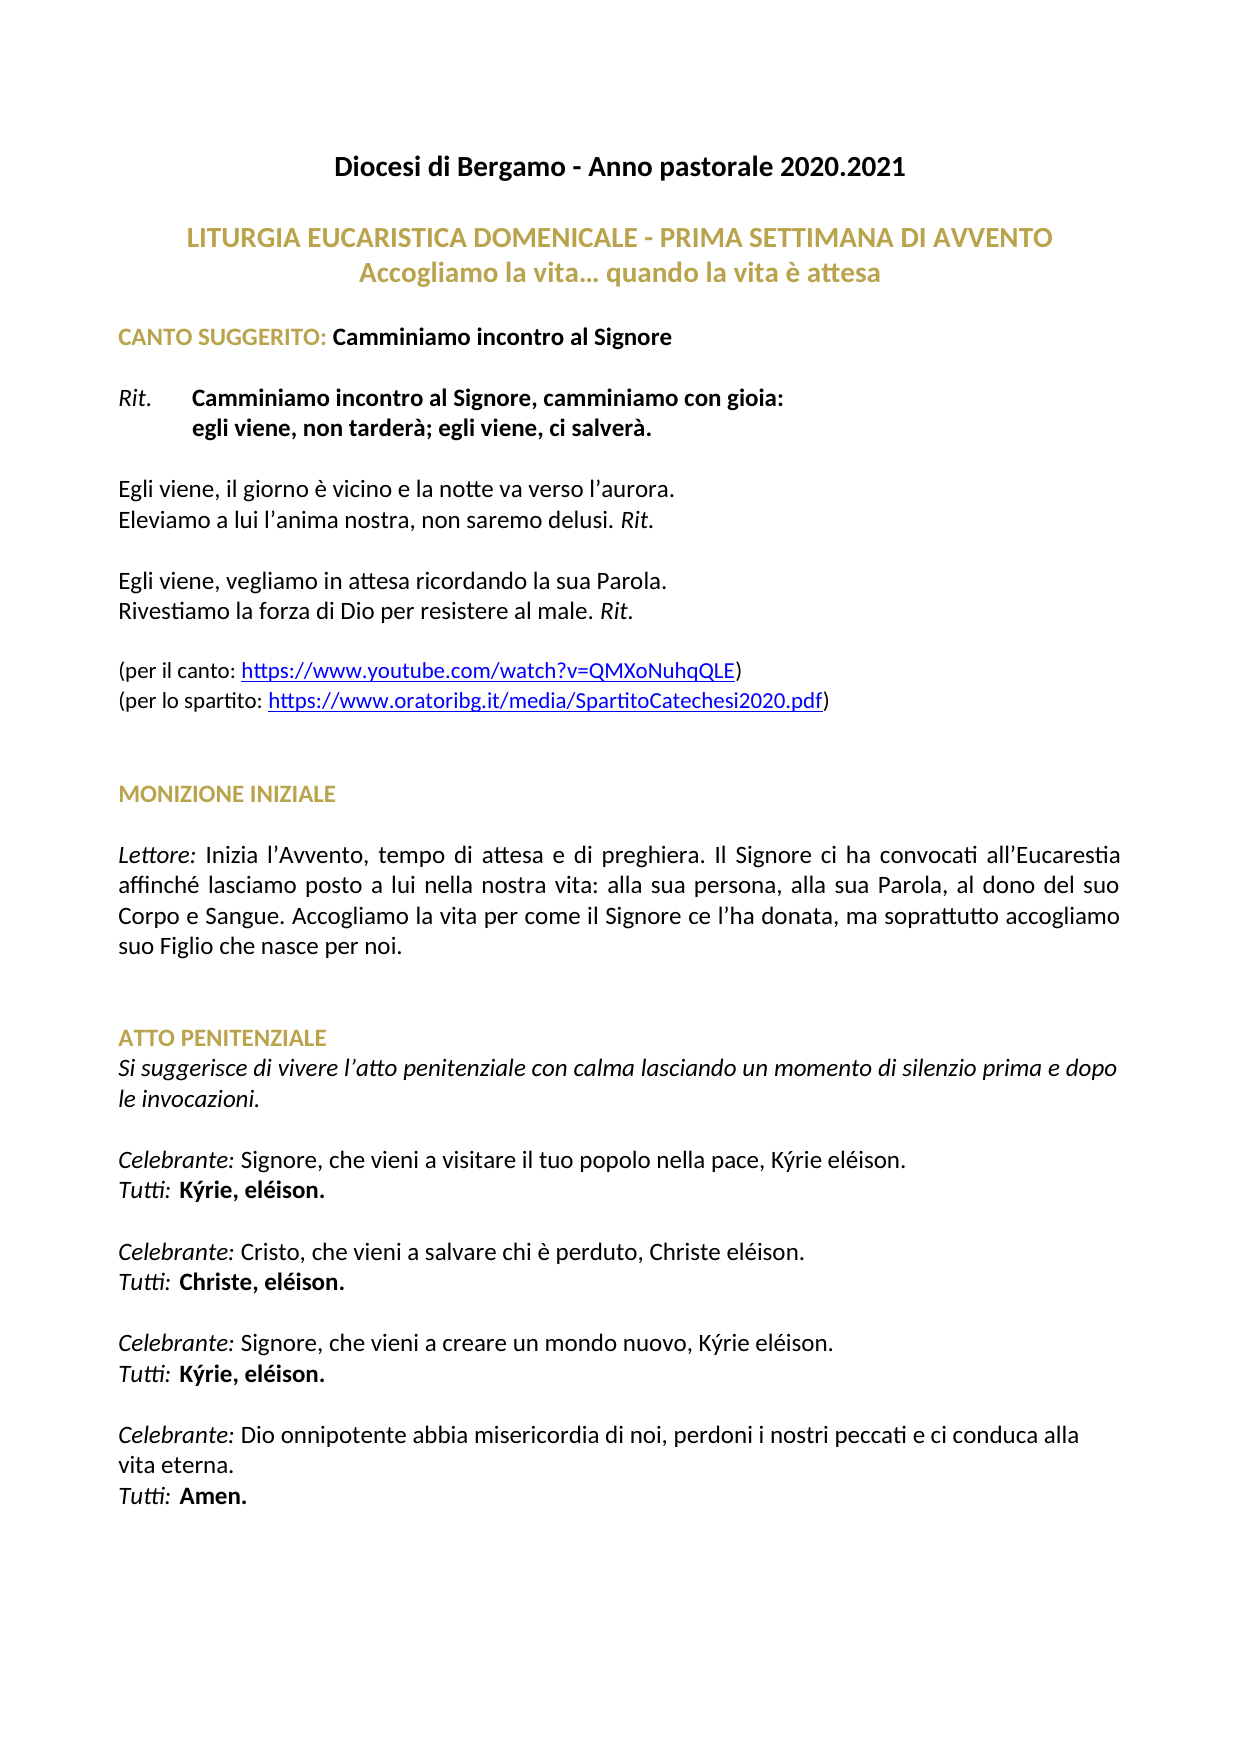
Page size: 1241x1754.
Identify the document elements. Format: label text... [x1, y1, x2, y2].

text Rivestiamo la forza di Dio per resistere al male. Rit. [118, 595, 1122, 626]
text Tutti: Kýrie, eléison. [118, 1174, 1122, 1205]
text Celebrante: Cristo, che vieni a salvare chi è perduto, Christe eléison. [118, 1236, 1122, 1266]
text Diocesi di Bergamo - Anno pastorale 2020.2021 [118, 148, 1122, 183]
text Tutti: Christe, eléison. [118, 1266, 1122, 1297]
text egli viene, non tarderà; egli viene, ci salverà. [118, 412, 1122, 443]
text Celebrante: Signore, che vieni a creare un mondo nuovo, Kýrie eléison. [118, 1327, 1122, 1358]
text LITURGIA EUCARISTICA DOMENICALE - PRIMA SETTIMANA DI AVVENTO [118, 219, 1122, 254]
text (per lo spartito: https://www.oratoribg.it/media/SpartitoCatechesi2020.pdf) [118, 687, 1122, 714]
text MONIZIONE INIZIALE [118, 778, 1122, 808]
text Egli viene, vegliamo in attesa ricordando la sua Parola. [118, 565, 1122, 595]
text Egli viene, il giorno è vicino e la notte va verso l’aurora. [118, 473, 1122, 504]
text Celebrante: Dio onnipotente abbia misericordia di noi, perdoni i nostri peccati e ci conduca alla vita eterna. [118, 1419, 1122, 1480]
text Tutti: Kýrie, eléison. [118, 1358, 1122, 1388]
text (per il canto: https://www.youtube.com/watch?v=QMXoNuhqQLE) [118, 656, 1122, 684]
text Eleviamo a lui l’anima nostra, non saremo delusi. Rit. [118, 504, 1122, 534]
text Lettore: Inizia l’Avvento, tempo di attesa e di preghiera. Il Signore ci ha convocati all’Eucarestia affinché lasciamo posto a lui nella nostra vita: alla sua persona, alla sua Parola, al dono del suo Corpo e Sangue. Accogliamo la vita per come il Signore ce l’ha donata, ma soprattutto accogliamo suo Figlio che nasce per noi. [118, 839, 1122, 961]
text ATTO PENITENZIALE [118, 1022, 1122, 1052]
text Tutti: Amen. [118, 1480, 1122, 1510]
text Celebrante: Signore, che vieni a visitare il tuo popolo nella pace, Kýrie eléison. [118, 1144, 1122, 1174]
text Accogliamo la vita… quando la vita è attesa [118, 254, 1122, 290]
text CANTO SUGGERITO: Camminiamo incontro al Signore [118, 321, 1122, 351]
text Rit. Camminiamo incontro al Signore, camminiamo con gioia: [118, 382, 1122, 412]
text Si suggerisce di vivere l’atto penitenziale con calma lasciando un momento di silenzio prima e dopo le invocazioni. [118, 1052, 1122, 1113]
